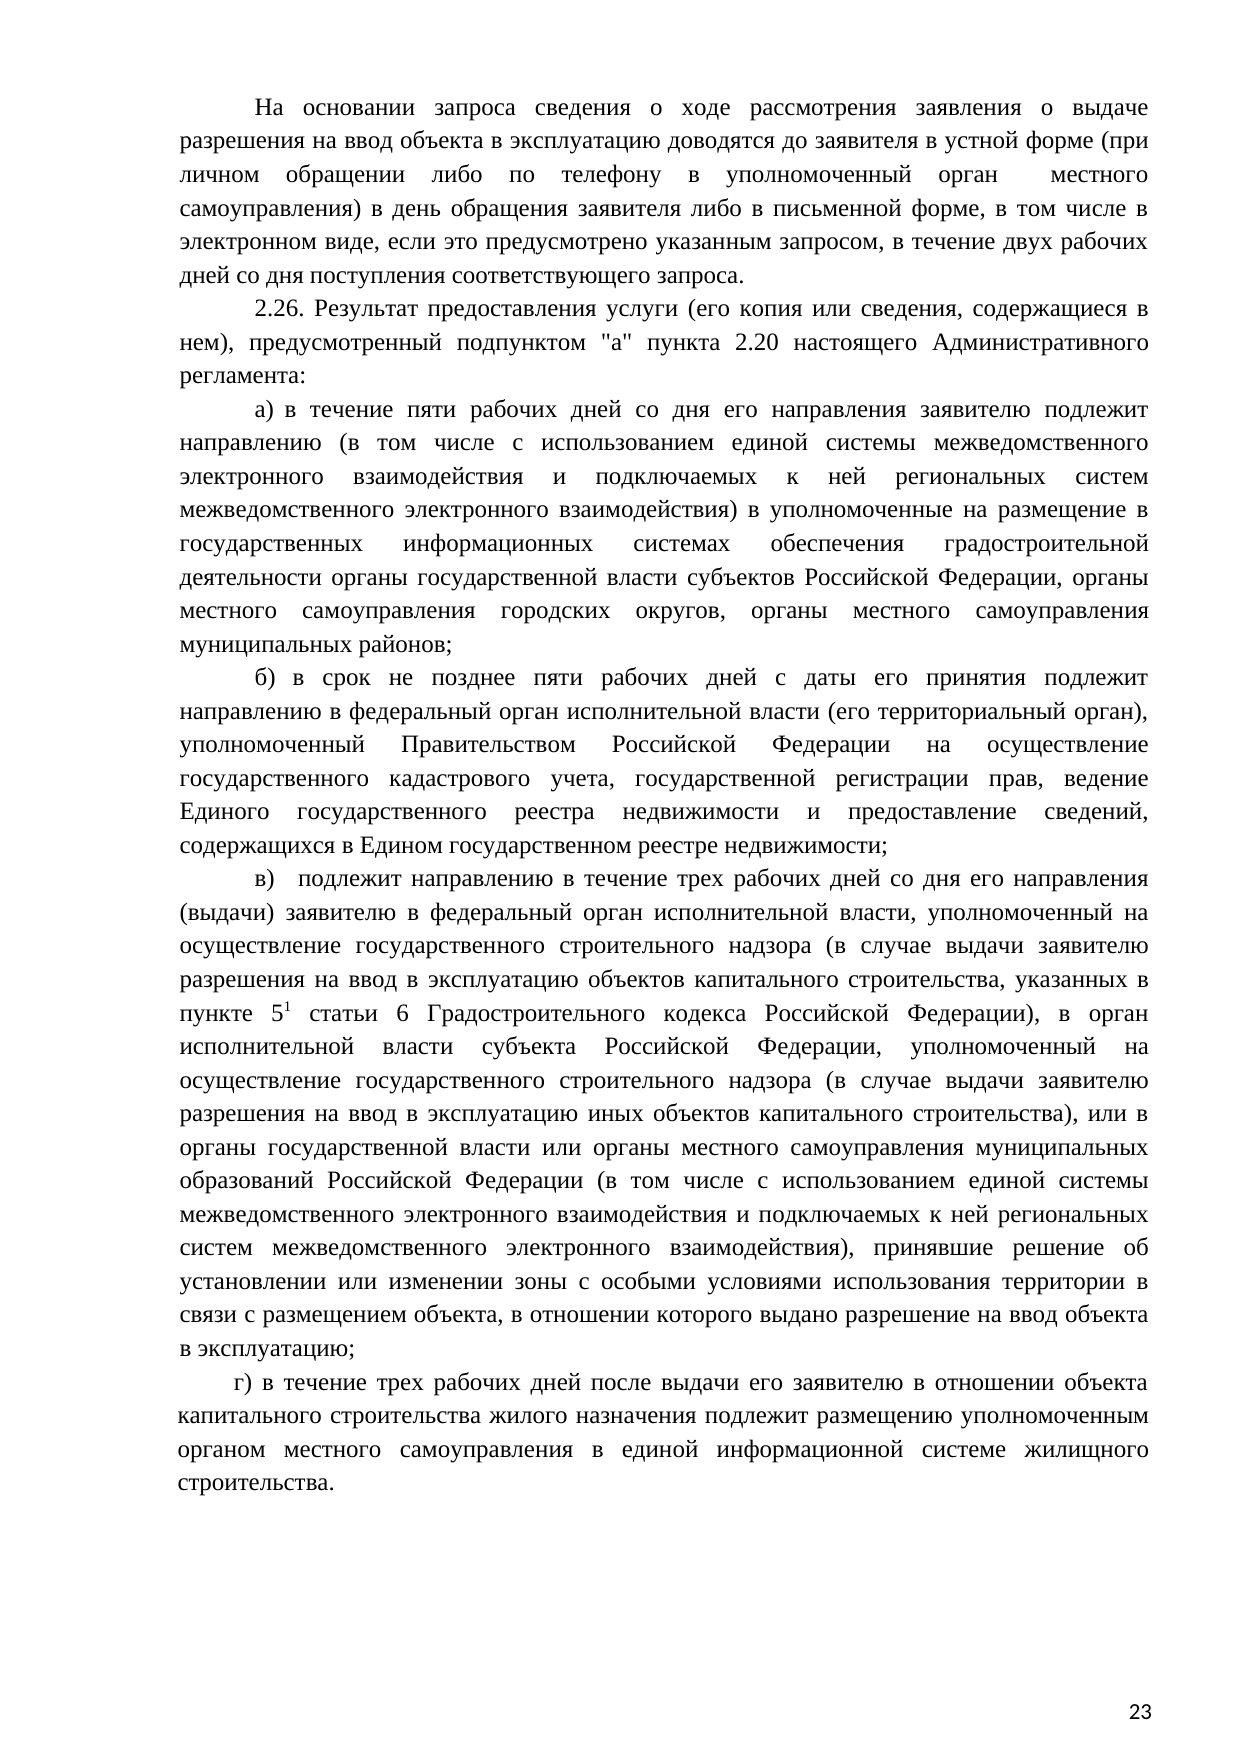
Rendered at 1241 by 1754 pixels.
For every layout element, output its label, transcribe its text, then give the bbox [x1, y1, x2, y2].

text а) в течение пяти рабочих дней со дня его направления заявителю подлежит направлению (в том числе с использованием единой системы межведомственного электронного взаимодействия и подключаемых к ней региональных систем межведомственного электронного взаимодействия) в уполномоченные на размещение в государственных информационных системах обеспечения градостроительной деятельности органы государственной власти субъектов Российской Федерации, органы местного самоуправления городских округов, органы местного самоуправления муниципальных районов; [179, 391, 1149, 659]
text б) в срок не позднее пяти рабочих дней с даты его принятия подлежит направлению в федеральный орган исполнительной власти (его территориальный орган), уполномоченный Правительством Российской Федерации на осуществление государственного кадастрового учета, государственной регистрации прав, ведение Единого государственного реестра недвижимости и предоставление сведений, содержащихся в Едином государственном реестре недвижимости; [179, 659, 1149, 860]
text 2.26. Результат предоставления услуги (его копия или сведения, содержащиеся в нем), предусмотренный подпунктом "а" пункта 2.20 настоящего Административного регламента: [179, 290, 1149, 391]
text в) подлежит направлению в течение трех рабочих дней со дня его направления (выдачи) заявителю в федеральный орган исполнительной власти, уполномоченный на осуществление государственного строительного надзора (в случае выдачи заявителю разрешения на ввод в эксплуатацию объектов капитального строительства, указанных в пункте 51 статьи 6 Градостроительного кодекса Российской Федерации), в орган исполнительной власти субъекта Российской Федерации, уполномоченный на осуществление государственного строительного надзора (в случае выдачи заявителю разрешения на ввод в эксплуатацию иных объектов капитального строительства), или в органы государственной власти или органы местного самоуправления муниципальных образований Российской Федерации (в том числе с использованием единой системы межведомственного электронного взаимодействия и подключаемых к ней региональных систем межведомственного электронного взаимодействия), принявшие решение об установлении или изменении зоны с особыми условиями использования территории в связи с размещением объекта, в отношении которого выдано разрешение на ввод объекта в эксплуатацию; [179, 860, 1149, 1363]
text На основании запроса сведения о ходе рассмотрения заявления о выдаче разрешения на ввод объекта в эксплуатацию доводятся до заявителя в устной форме (при личном обращении либо по телефону в уполномоченный орган местного самоуправления) в день обращения заявителя либо в письменной форме, в том числе в электронном виде, если это предусмотрено указанным запросом, в течение двух рабочих дней со дня поступления соответствующего запроса. [179, 89, 1149, 290]
text г) в течение трех рабочих дней после выдачи его заявителю в отношении объекта капитального строительства жилого назначения подлежит размещению уполномоченным органом местного самоуправления в единой информационной системе жилищного строительства. [177, 1363, 1149, 1497]
